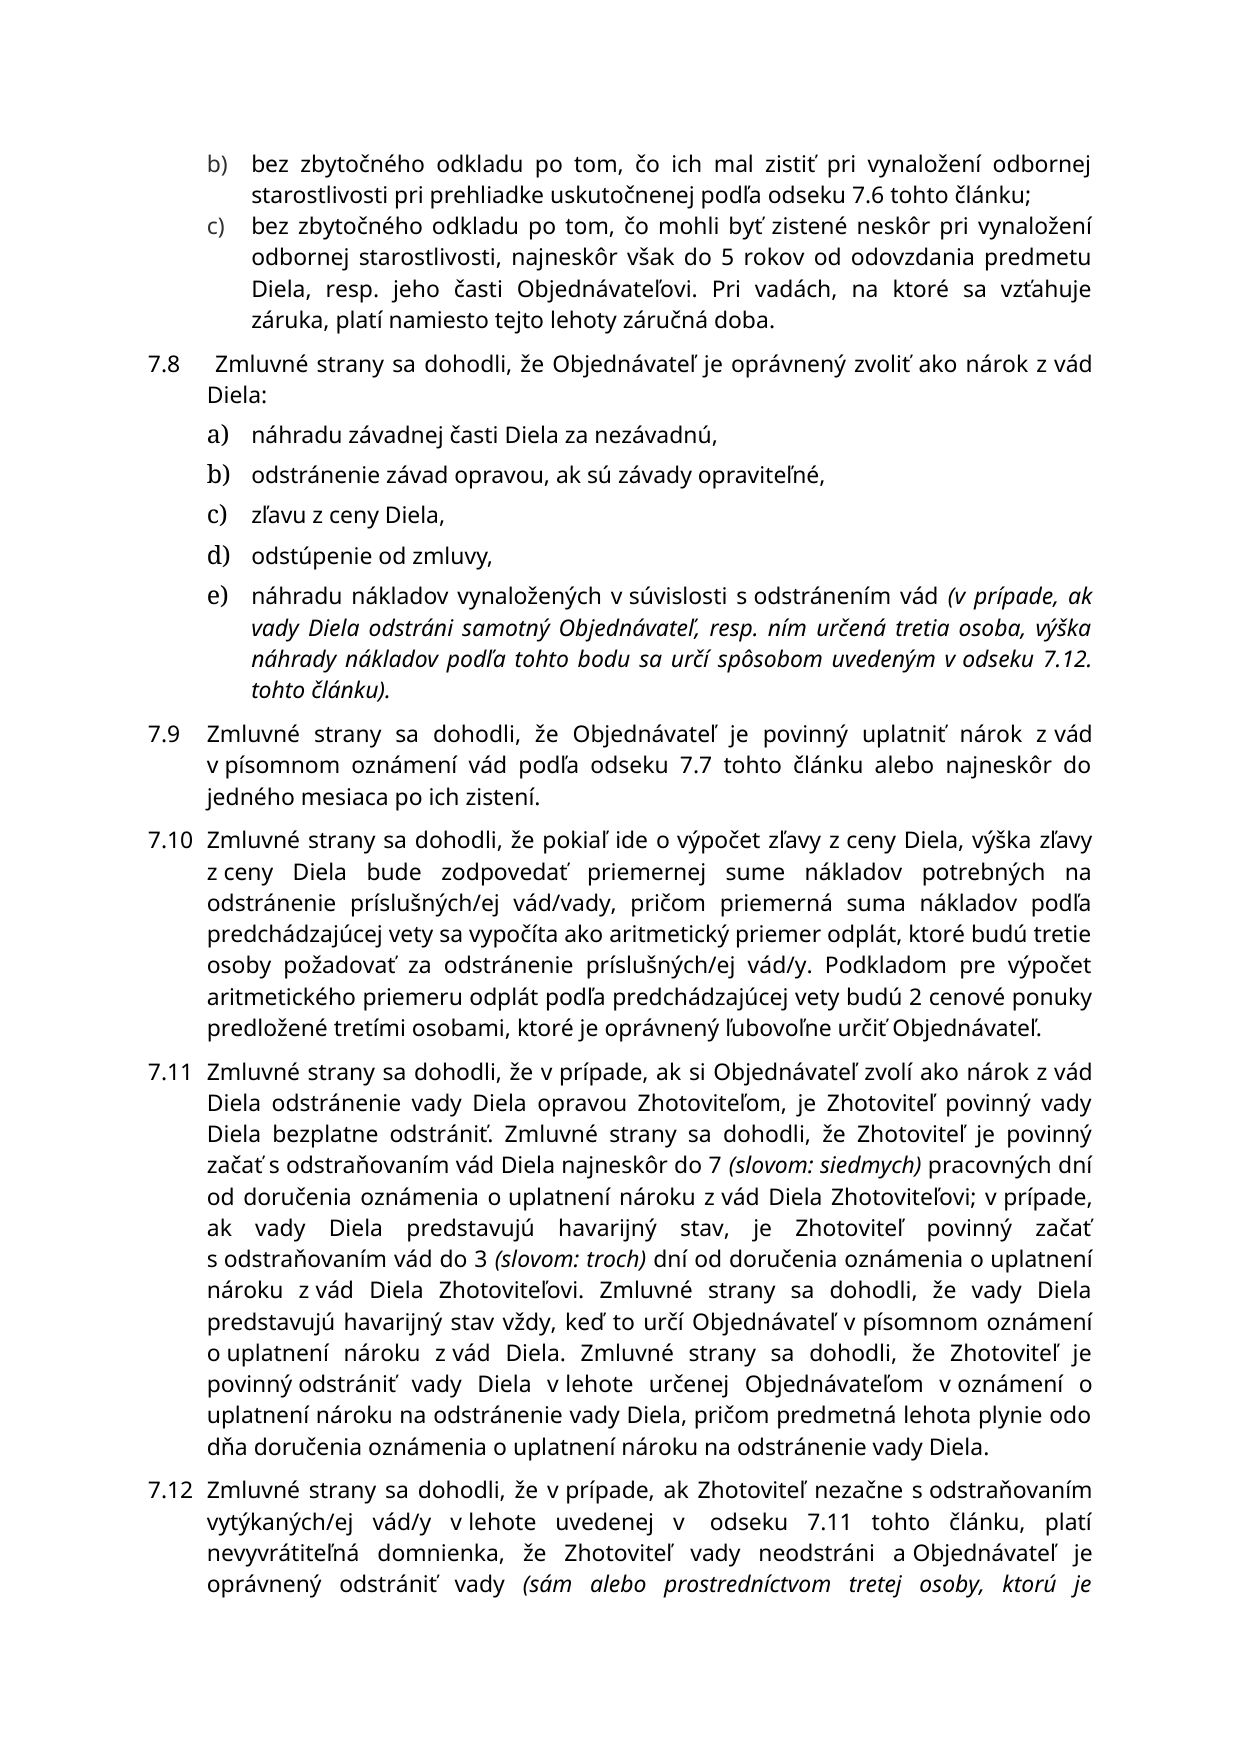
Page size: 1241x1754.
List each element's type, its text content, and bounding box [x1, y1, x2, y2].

list bez zbytočného odkladu po tom, čo mohli byť zistené neskôr pri vynaložení odbornej starostlivosti, najneskôr však do 5 rokov od odovzdania predmetu Diela, resp. jeho časti Objednávateľovi. Pri vadách, na ktoré sa vzťahuje záruka, platí namiesto tejto lehoty záručná doba. [207, 210, 1093, 335]
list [148, 1474, 1093, 1599]
list odstúpenie od zmluvy, [207, 537, 1093, 571]
list Zmluvné strany sa dohodli, že pokiaľ ide o výpočet zľavy z ceny Diela, výška zľavy z ceny Diela bude zodpovedať priemernej sume nákladov potrebných na odstránenie príslušných/ej vád/vady, pričom priemerná suma nákladov podľa predchádzajúcej vety sa vypočíta ako aritmetický priemer odplát, ktoré budú tretie osoby požadovať za odstránenie príslušných/ej vád/y. Podkladom pre výpočet aritmetického priemeru odplát podľa predchádzajúcej vety budú 2 cenové ponuky predložené tretími osobami, ktoré je oprávnený ľubovoľne určiť Objednávateľ. [148, 824, 1093, 1043]
list náhradu závadnej časti Diela za nezávadnú, [207, 416, 1093, 450]
list Zmluvné strany sa dohodli, že Objednávateľ je oprávnený zvoliť ako nárok z vád Diela: [148, 348, 1093, 410]
list Zmluvné strany sa dohodli, že Objednávateľ je povinný uplatniť nárok z vád v písomnom oznámení vád podľa odseku 7.7 tohto článku alebo najneskôr do jedného mesiaca po ich zistení. [148, 718, 1093, 812]
list odstránenie závad opravou, ak sú závady opraviteľné, [207, 457, 1093, 491]
list náhradu nákladov vynaložených v súvislosti s odstránením vád (v prípade, ak vady Diela odstráni samotný Objednávateľ, resp. ním určená tretia osoba, výška náhrady nákladov podľa tohto bodu sa určí spôsobom uvedeným v odseku 7.12. tohto článku). [207, 578, 1093, 705]
list Zmluvné strany sa dohodli, že v prípade, ak si Objednávateľ zvolí ako nárok z vád Diela odstránenie vady Diela opravou Zhotoviteľom, je Zhotoviteľ povinný vady Diela bezplatne odstrániť. Zmluvné strany sa dohodli, že Zhotoviteľ je povinný začať s odstraňovaním vád Diela najneskôr do 7 (slovom: siedmych) pracovných dní od doručenia oznámenia o uplatnení nároku z vád Diela Zhotoviteľovi; v prípade, ak vady Diela predstavujú havarijný stav, je Zhotoviteľ povinný začať s odstraňovaním vád do 3 (slovom: troch) dní od doručenia oznámenia o uplatnení nároku z vád Diela Zhotoviteľovi. Zmluvné strany sa dohodli, že vady Diela predstavujú havarijný stav vždy, keď to určí Objednávateľ v písomnom oznámení o uplatnení nároku z vád Diela. Zmluvné strany sa dohodli, že Zhotoviteľ je povinný odstrániť vady Diela v lehote určenej Objednávateľom v oznámení o uplatnení nároku na odstránenie vady Diela, pričom predmetná lehota plynie odo dňa doručenia oznámenia o uplatnení nároku na odstránenie vady Diela. [148, 1055, 1093, 1462]
list bez zbytočného odkladu po tom, čo ich mal zistiť pri vynaložení odbornej starostlivosti pri prehliadke uskutočnenej podľa odseku 7.6 tohto článku; [207, 148, 1093, 210]
list zľavu z ceny Diela, [207, 497, 1093, 531]
